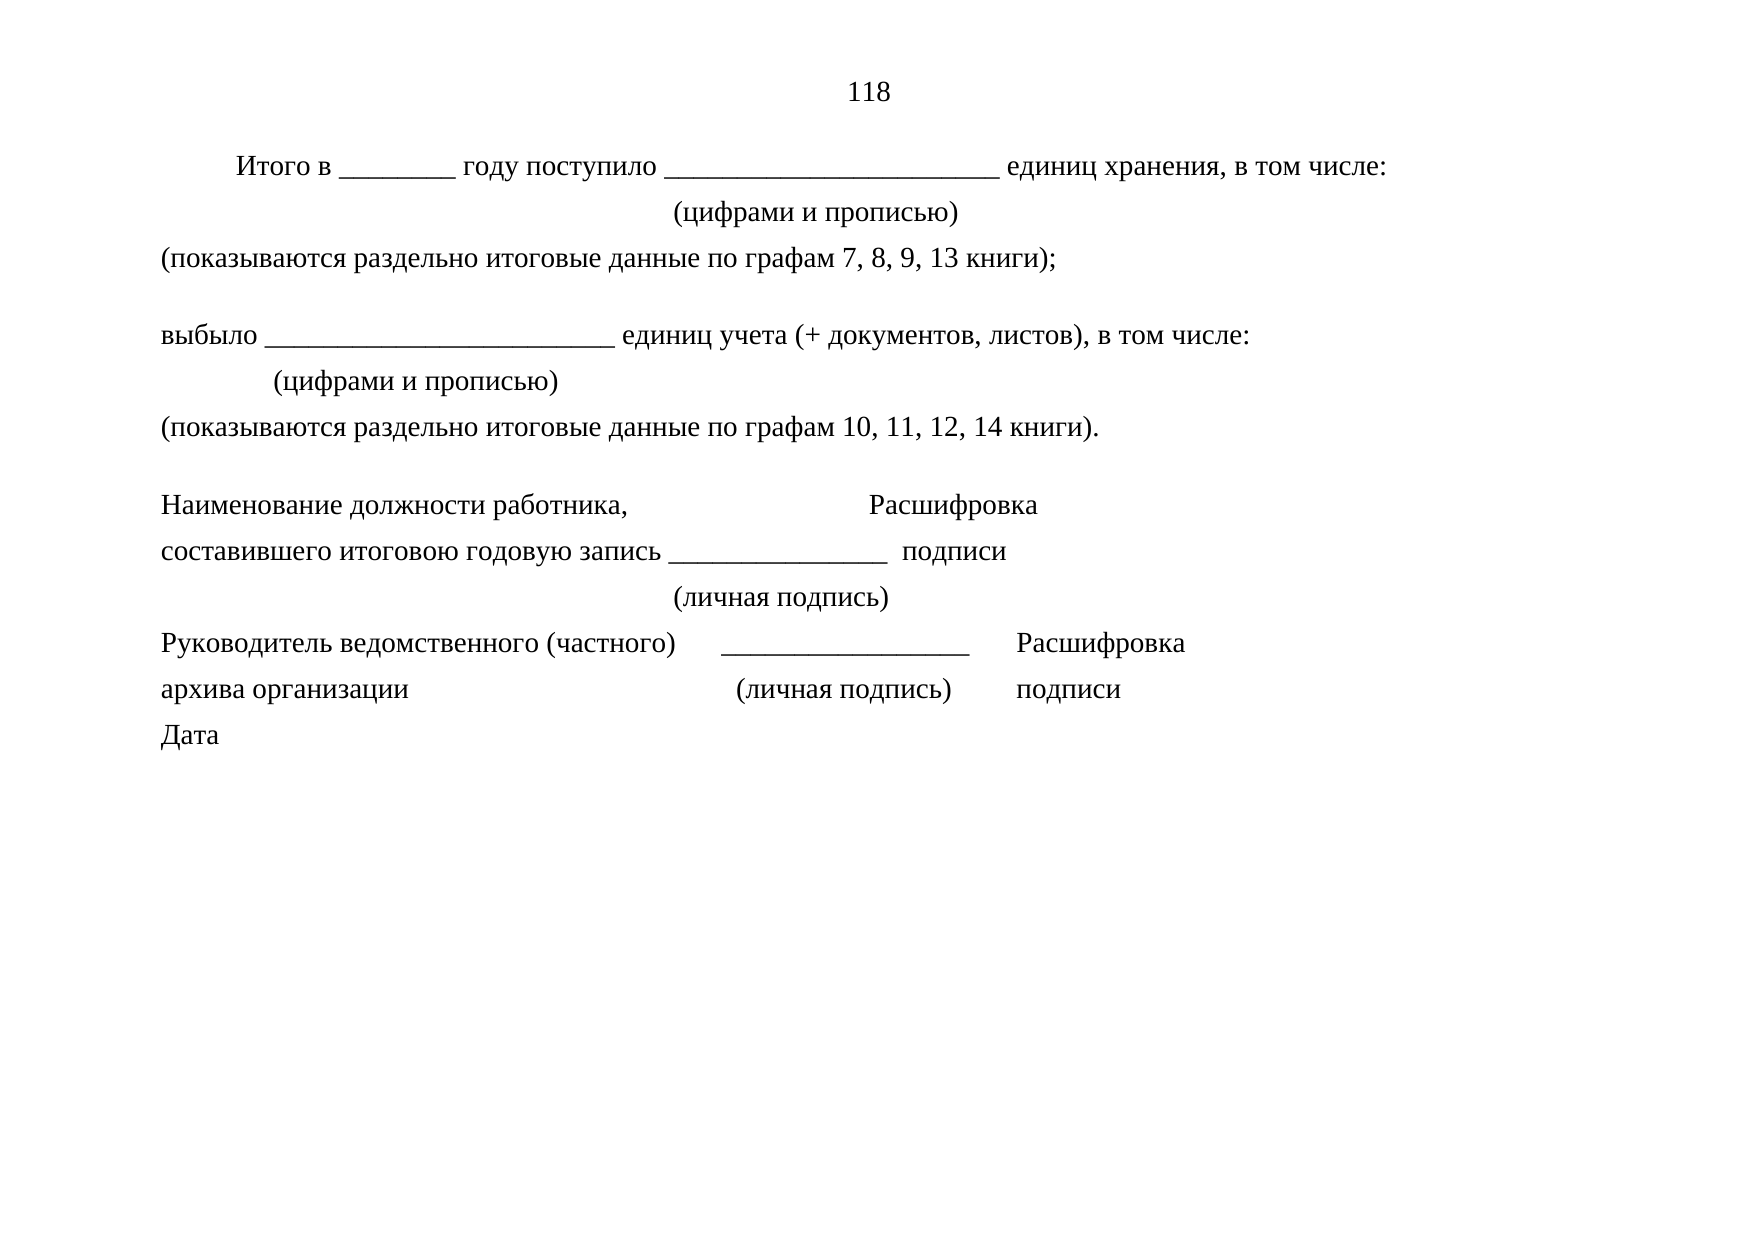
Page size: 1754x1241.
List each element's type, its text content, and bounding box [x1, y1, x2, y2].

text (показываются раздельно итоговые данные по графам 10, 11, 12, 14 книги). [161, 409, 1606, 443]
text Итого в ________ году поступило _______________________ единиц хранения, в том числе: [161, 148, 1606, 181]
text (цифрами и прописью) [161, 363, 1606, 397]
text Наименование должности работника, Расшифровка [161, 487, 1606, 521]
text (цифрами и прописью) [161, 194, 1606, 227]
text (показываются раздельно итоговые данные по графам 7, 8, 9, 13 книги); [161, 240, 1606, 273]
text архива организации (личная подпись) подписи [161, 671, 1606, 705]
text выбыло ________________________ единиц учета (+ документов, листов), в том числе: [161, 317, 1606, 351]
text (личная подпись) [161, 579, 1606, 613]
text Дата [161, 717, 1606, 751]
text Руководитель ведомственного (частного) _________________ Расшифровка [161, 625, 1606, 659]
text составившего итоговою годовую запись _______________ подписи [161, 533, 1606, 567]
